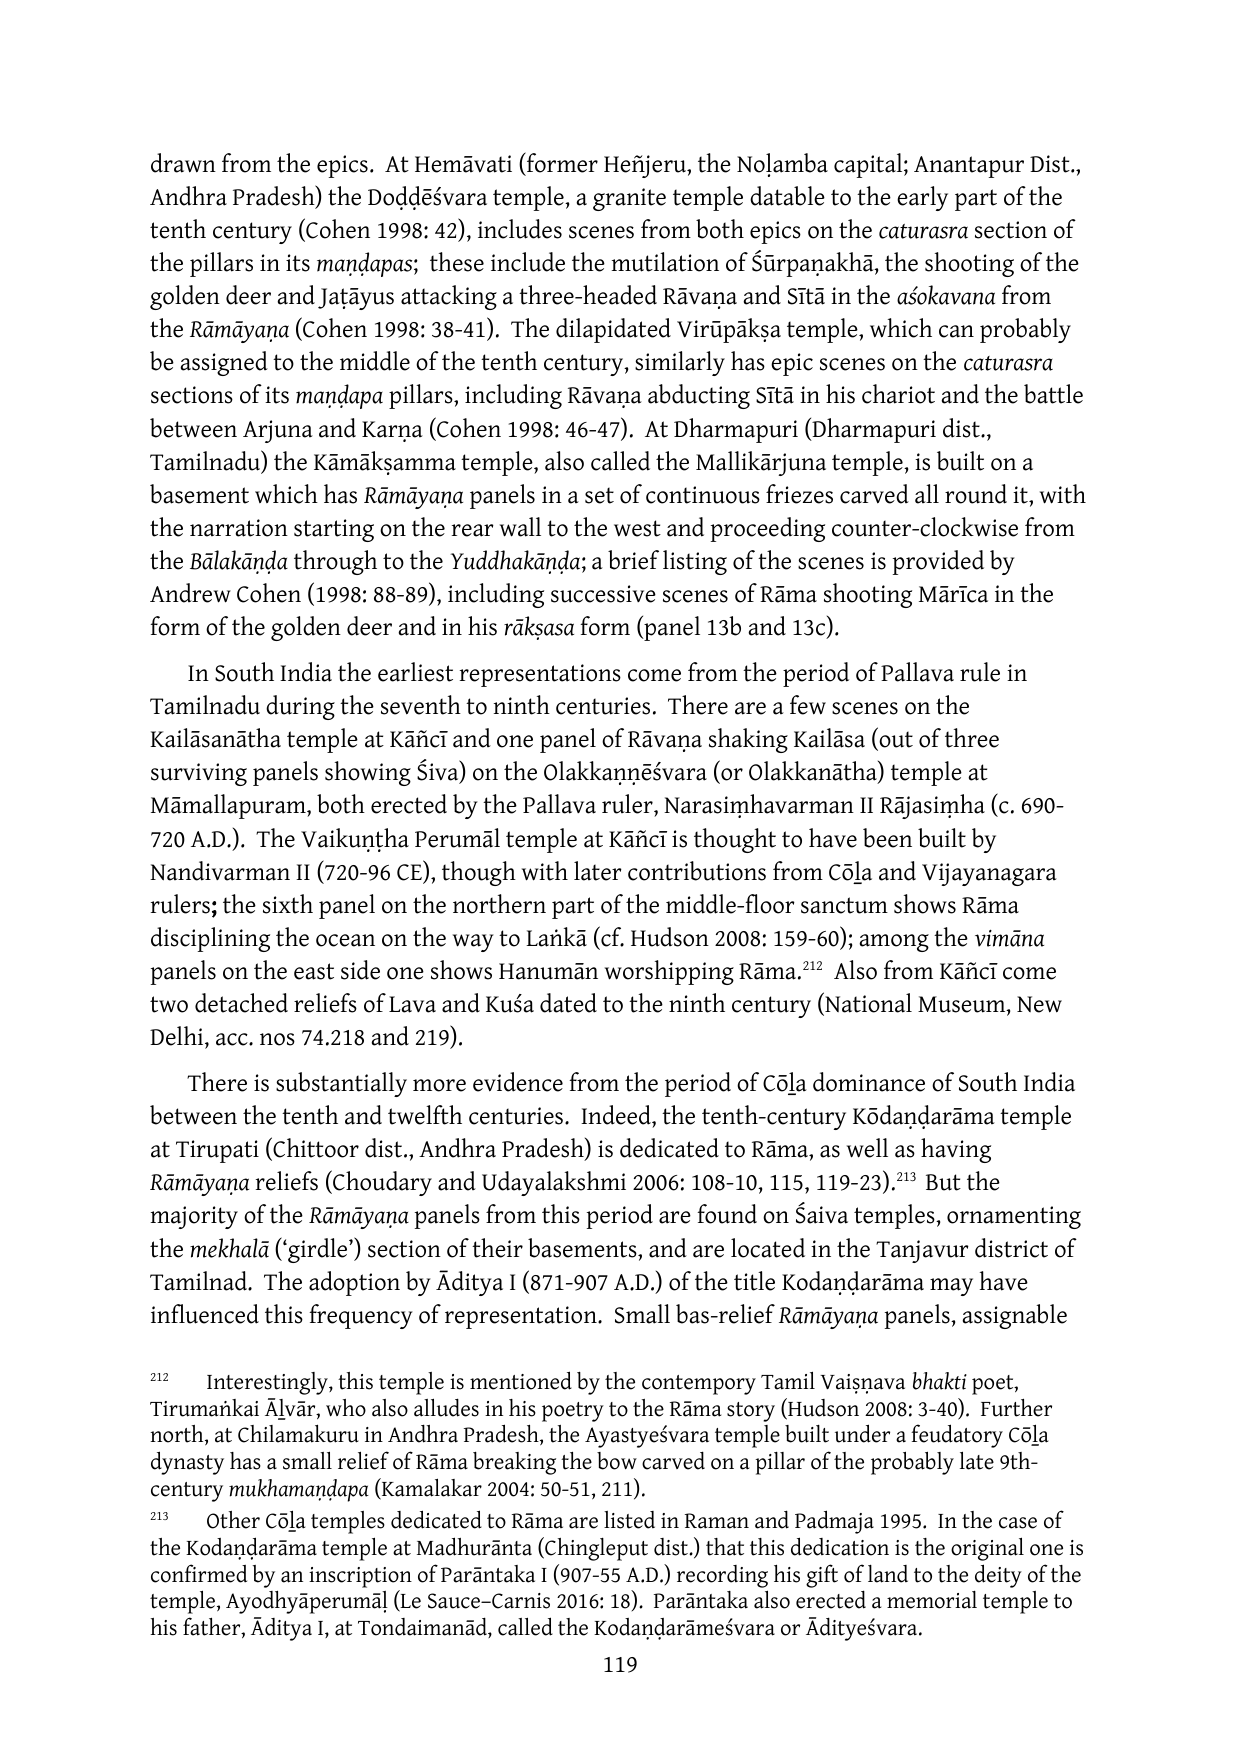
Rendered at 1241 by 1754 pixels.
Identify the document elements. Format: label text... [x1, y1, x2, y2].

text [150, 1069, 1090, 1330]
text In South India the earliest representations come from the period of Pallava rule in Tamilnadu during the seventh to ninth centuries. There are a few scenes on the Kailāsanātha temple at Kāñcī and one panel of Rāvaṇa shaking Kailāsa (out of three surviving panels showing Śiva) on the Olakkaṇṇēśvara (or Olakkanātha) temple at Māmallapuram, both erected by the Pallava ruler, Narasiṃhavarman II Rājasiṃha (c. 690-720 A.D.). The Vaikuṇṭha Perumāl temple at Kāñcī is thought to have been built by Nandivarman II (720-96 CE), though with later contributions from Cōḻa and Vijayanagara rulers; the sixth panel on the northern part of the middle-floor sanctum shows Rāma disciplining the ocean on the way to Laṅkā (cf. Hudson 2008: 159-60); among the vimāna panels on the east side one shows Hanumān worshipping Rāma. Also from Kāñcī come two detached reliefs of Lava and Kuśa dated to the ninth century (National Museum, New Delhi, acc. nos 74.218 and 219). [150, 659, 1090, 1053]
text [150, 150, 1090, 643]
